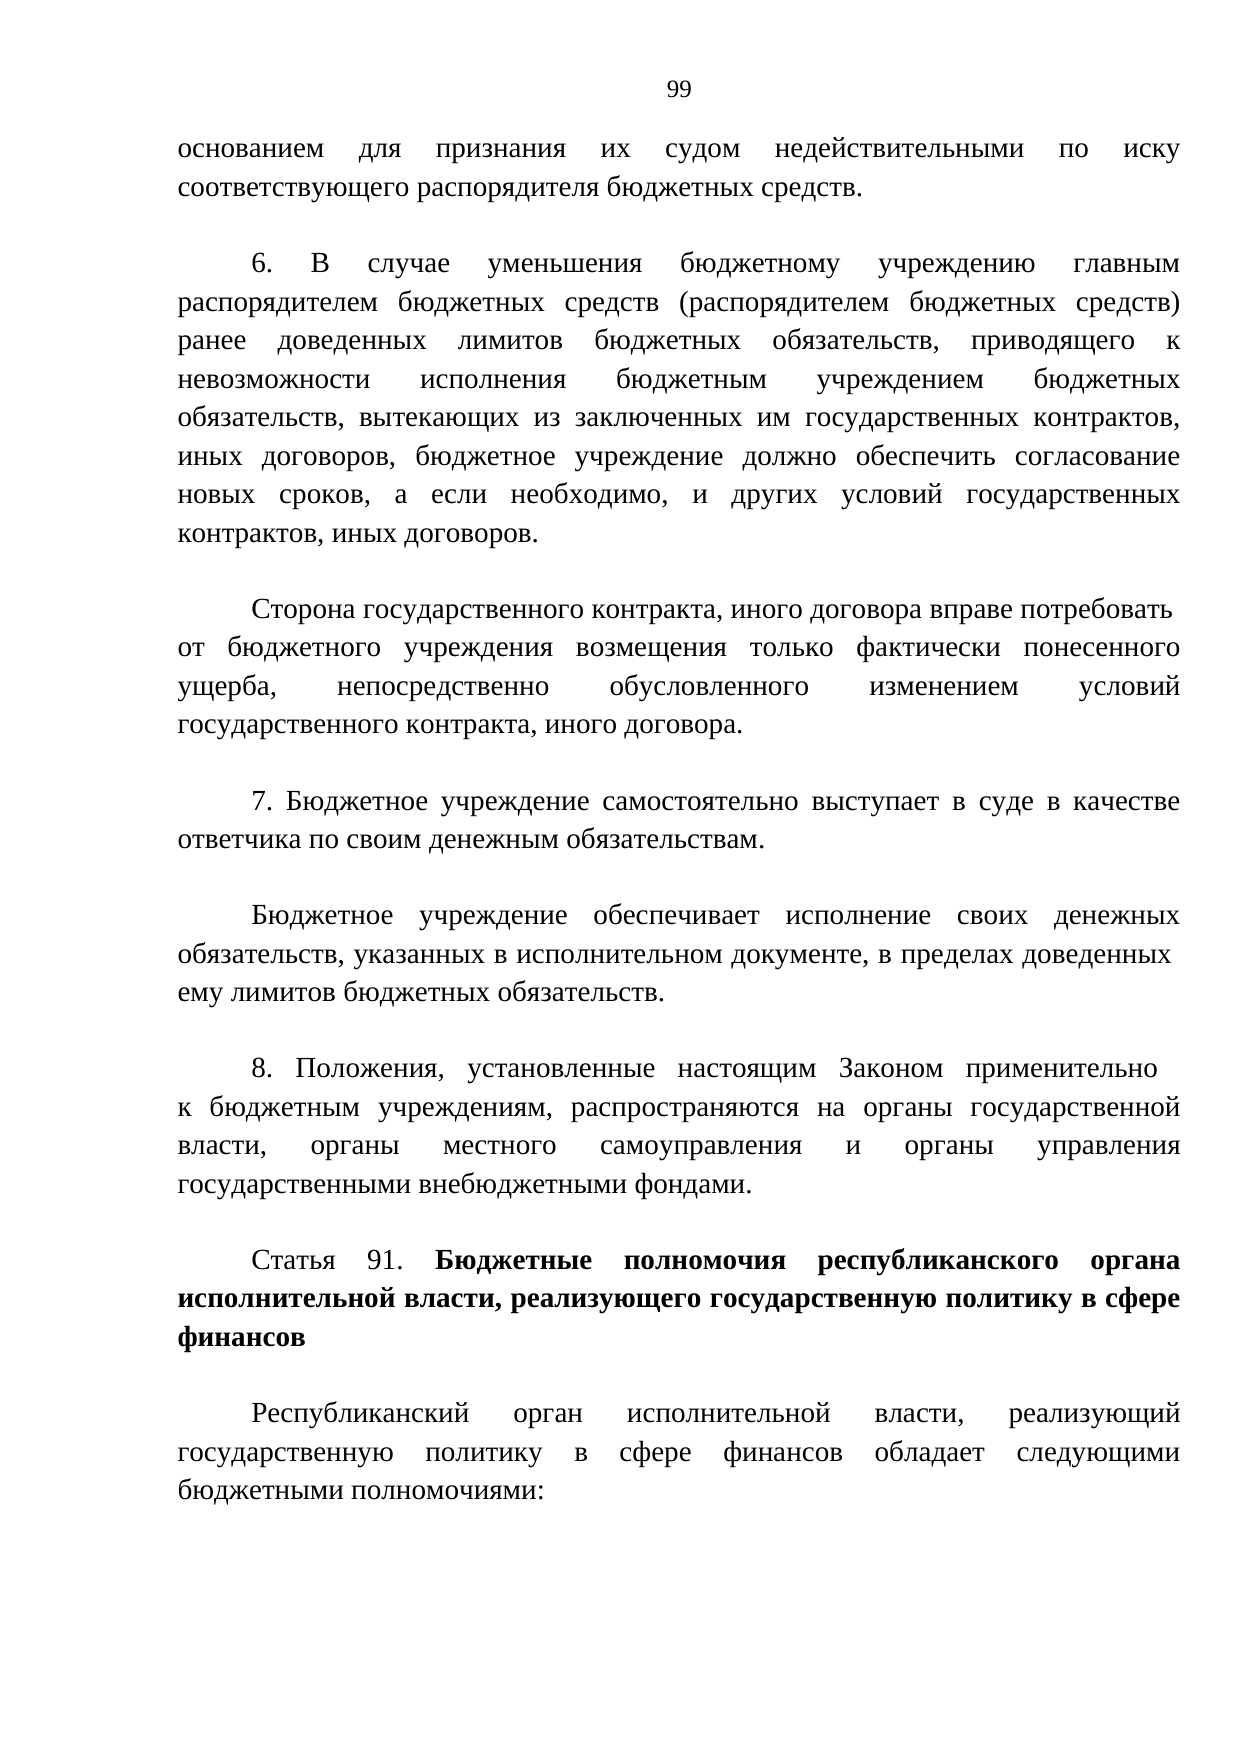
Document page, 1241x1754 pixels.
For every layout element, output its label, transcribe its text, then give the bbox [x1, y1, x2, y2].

text 8. Положения, установленные настоящим Законом применительно к бюджетным учреждениям, распространяются на органы государственной власти, органы местного самоуправления и органы управления государственными внебюджетными фондами. [177, 1050, 1181, 1199]
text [177, 131, 1181, 203]
text Статья 91. Бюджетные полномочия республиканского органа исполнительной власти, реализующего государственную политику в сфере финансов [177, 1242, 1181, 1353]
text Бюджетное учреждение обеспечивает исполнение своих денежных обязательств, указанных в исполнительном документе, в пределах доведенных ему лимитов бюджетных обязательств. [177, 897, 1181, 1008]
text Сторона государственного контракта, иного договора вправе потребовать от бюджетного учреждения возмещения только фактически понесенного ущерба, непосредственно обусловленного изменением условий государственного контракта, иного договора. [177, 591, 1181, 740]
text Республиканский орган исполнительной власти, реализующий государственную политику в сфере финансов обладает следующими бюджетными полномочиями: [177, 1395, 1181, 1506]
text 6. В случае уменьшения бюджетному учреждению главным распорядителем бюджетных средств (распорядителем бюджетных средств) ранее доведенных лимитов бюджетных обязательств, приводящего к невозможности исполнения бюджетным учреждением бюджетных обязательств, вытекающих из заключенных им государственных контрактов, иных договоров, бюджетное учреждение должно обеспечить согласование новых сроков, а если необходимо, и других условий государственных контрактов, иных договоров. [177, 245, 1181, 548]
text 7. Бюджетное учреждение самостоятельно выступает в суде в качестве ответчика по своим денежным обязательствам. [177, 783, 1181, 855]
